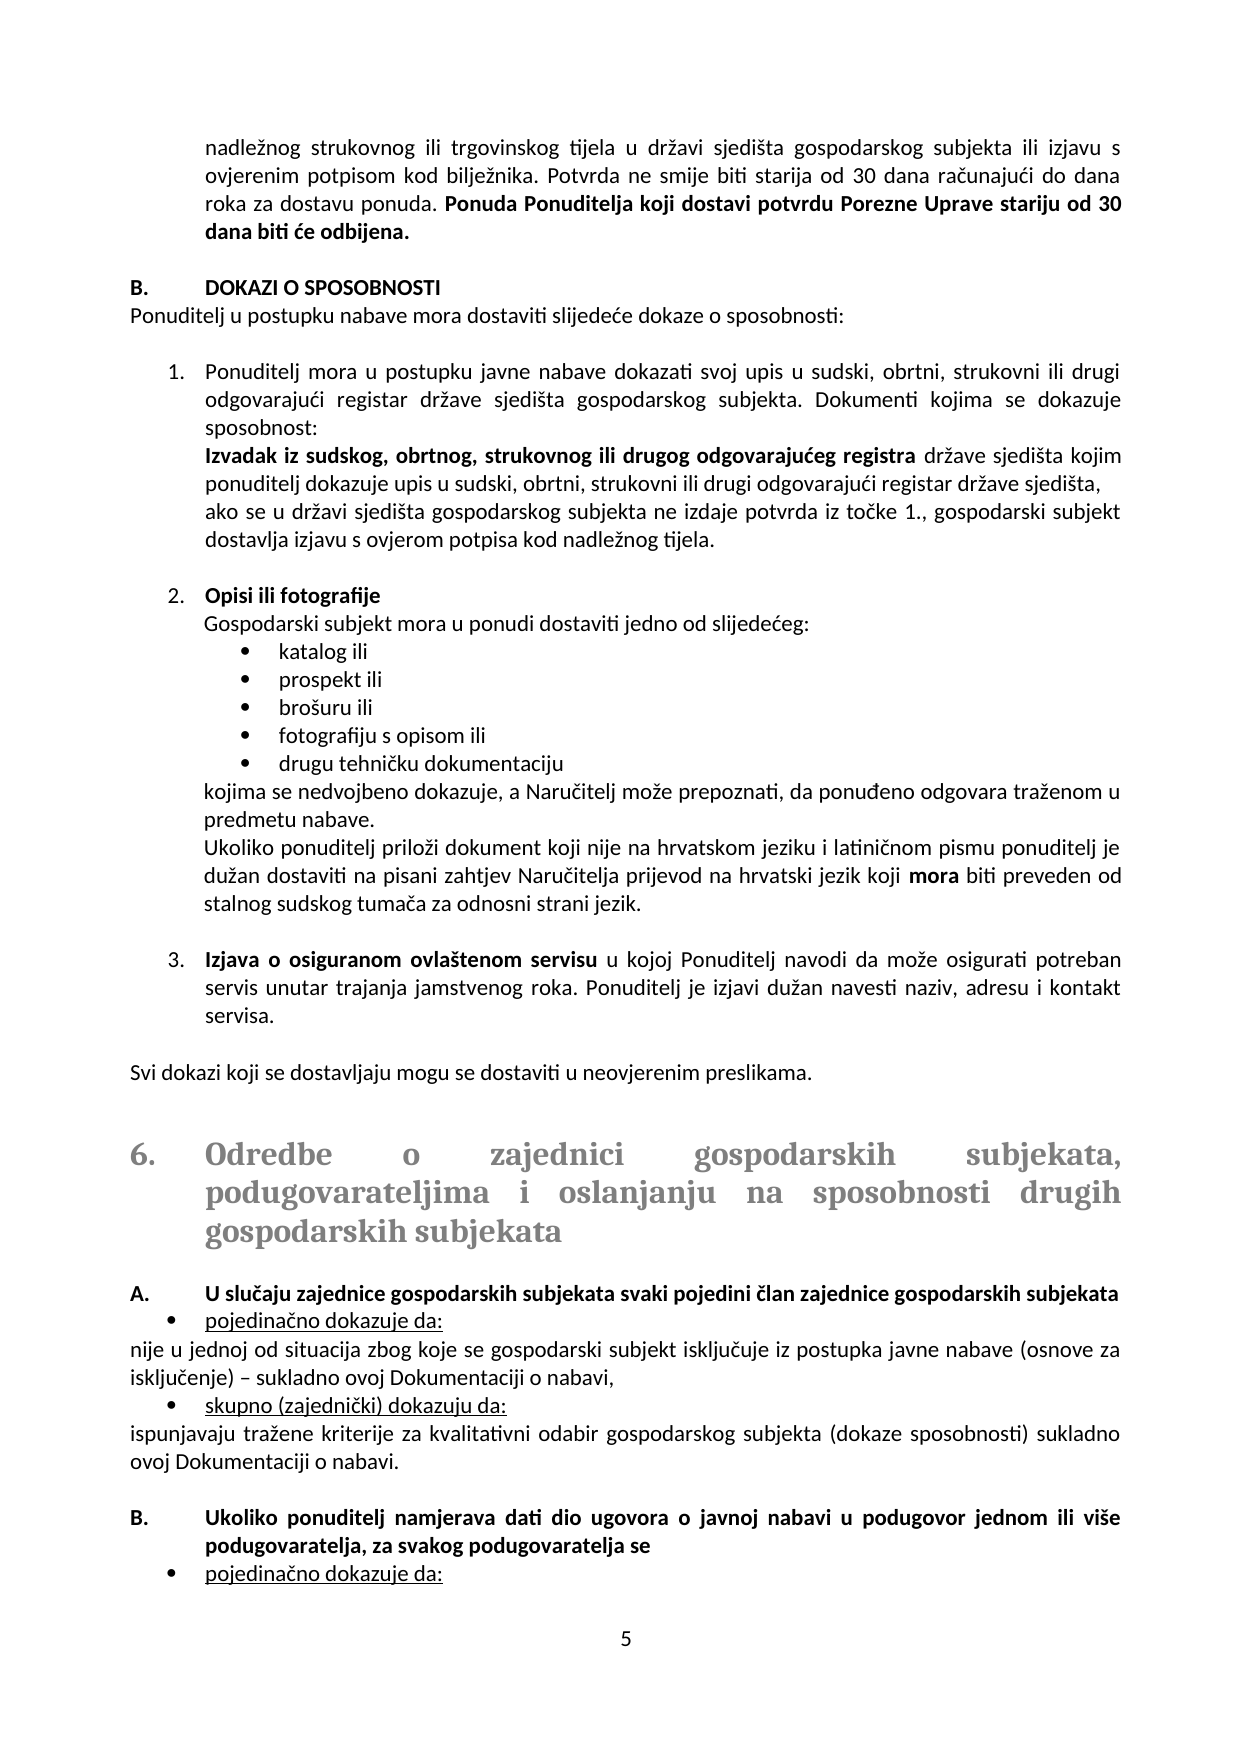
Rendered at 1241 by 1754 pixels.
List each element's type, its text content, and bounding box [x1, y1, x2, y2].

list prospekt ili [241, 665, 1122, 693]
text Ponuditelj u postupku nabave mora dostaviti slijedeće dokaze o sposobnosti: [130, 301, 1122, 329]
list pojedinačno dokazuje da: [167, 1307, 1122, 1335]
list U slučaju zajednice gospodarskih subjekata svaki pojedini član zajednice gospodarskih subjekata [130, 1279, 1122, 1307]
list pojedinačno dokazuje da: [167, 1559, 1122, 1587]
list skupno (zajednički) dokazuju da: [167, 1391, 1122, 1419]
list brošuru ili [241, 693, 1122, 721]
text Izvadak iz sudskog, obrtnog, strukovnog ili drugog odgovarajućeg registra države sjedišta kojim ponuditelj dokazuje upis u sudski, obrtni, strukovni ili drugi odgovarajući registar države sjedišta, [205, 441, 1122, 497]
list Ukoliko ponuditelj namjerava dati dio ugovora o javnoj nabavi u podugovor jednom ili više podugovaratelja, za svakog podugovaratelja se [130, 1503, 1122, 1559]
list Opisi ili fotografije [167, 581, 1122, 609]
list fotografiju s opisom ili [241, 721, 1122, 749]
text Svi dokazi koji se dostavljaju mogu se dostaviti u neovjerenim preslikama. [130, 1058, 1122, 1086]
list Odredbe o zajednici gospodarskih subjekata, podugovarateljima i oslanjanju na sposobnosti drugih gospodarskih subjekata [130, 1136, 1122, 1251]
text ako se u državi sjedišta gospodarskog subjekta ne izdaje potvrda iz točke 1., gospodarski subjekt dostavlja izjavu s ovjerom potpisa kod nadležnog tijela. [205, 497, 1122, 553]
list drugu tehničku dokumentaciju [241, 749, 1122, 777]
list Izjava o osiguranom ovlaštenom servisu u kojoj Ponuditelj navodi da može osigurati potreban servis unutar trajanja jamstvenog roka. Ponuditelj je izjavi dužan navesti naziv, adresu i kontakt servisa. [167, 946, 1122, 1029]
list katalog ili [241, 637, 1122, 665]
text Ukoliko ponuditelj priloži dokument koji nije na hrvatskom jeziku i latiničnom pismu ponuditelj je dužan dostaviti na pisani zahtjev Naručitelja prijevod na hrvatski jezik koji mora biti preveden od stalnog sudskog tumača za odnosni strani jezik. [204, 833, 1122, 917]
text nije u jednoj od situacija zbog koje se gospodarski subjekt isključuje iz postupka javne nabave (osnove za isključenje) – sukladno ovoj Dokumentaciji o nabavi, [130, 1335, 1122, 1391]
list Ponuditelj mora u postupku javne nabave dokazati svoj upis u sudski, obrtni, strukovni ili drugi odgovarajući registar države sjedišta gospodarskog subjekta. Dokumenti kojima se dokazuje sposobnost: [167, 357, 1122, 441]
text Gospodarski subjekt mora u ponudi dostaviti jedno od slijedećeg: [204, 609, 1122, 637]
list DOKAZI O SPOSOBNOSTI [130, 273, 1122, 301]
text ispunjavaju tražene kriterije za kvalitativni odabir gospodarskog subjekta (dokaze sposobnosti) sukladno ovoj Dokumentaciji o nabavi. [130, 1419, 1122, 1475]
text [205, 133, 1122, 245]
text kojima se nedvojbeno dokazuje, a Naručitelj može prepoznati, da ponuđeno odgovara traženom u predmetu nabave. [204, 777, 1122, 833]
